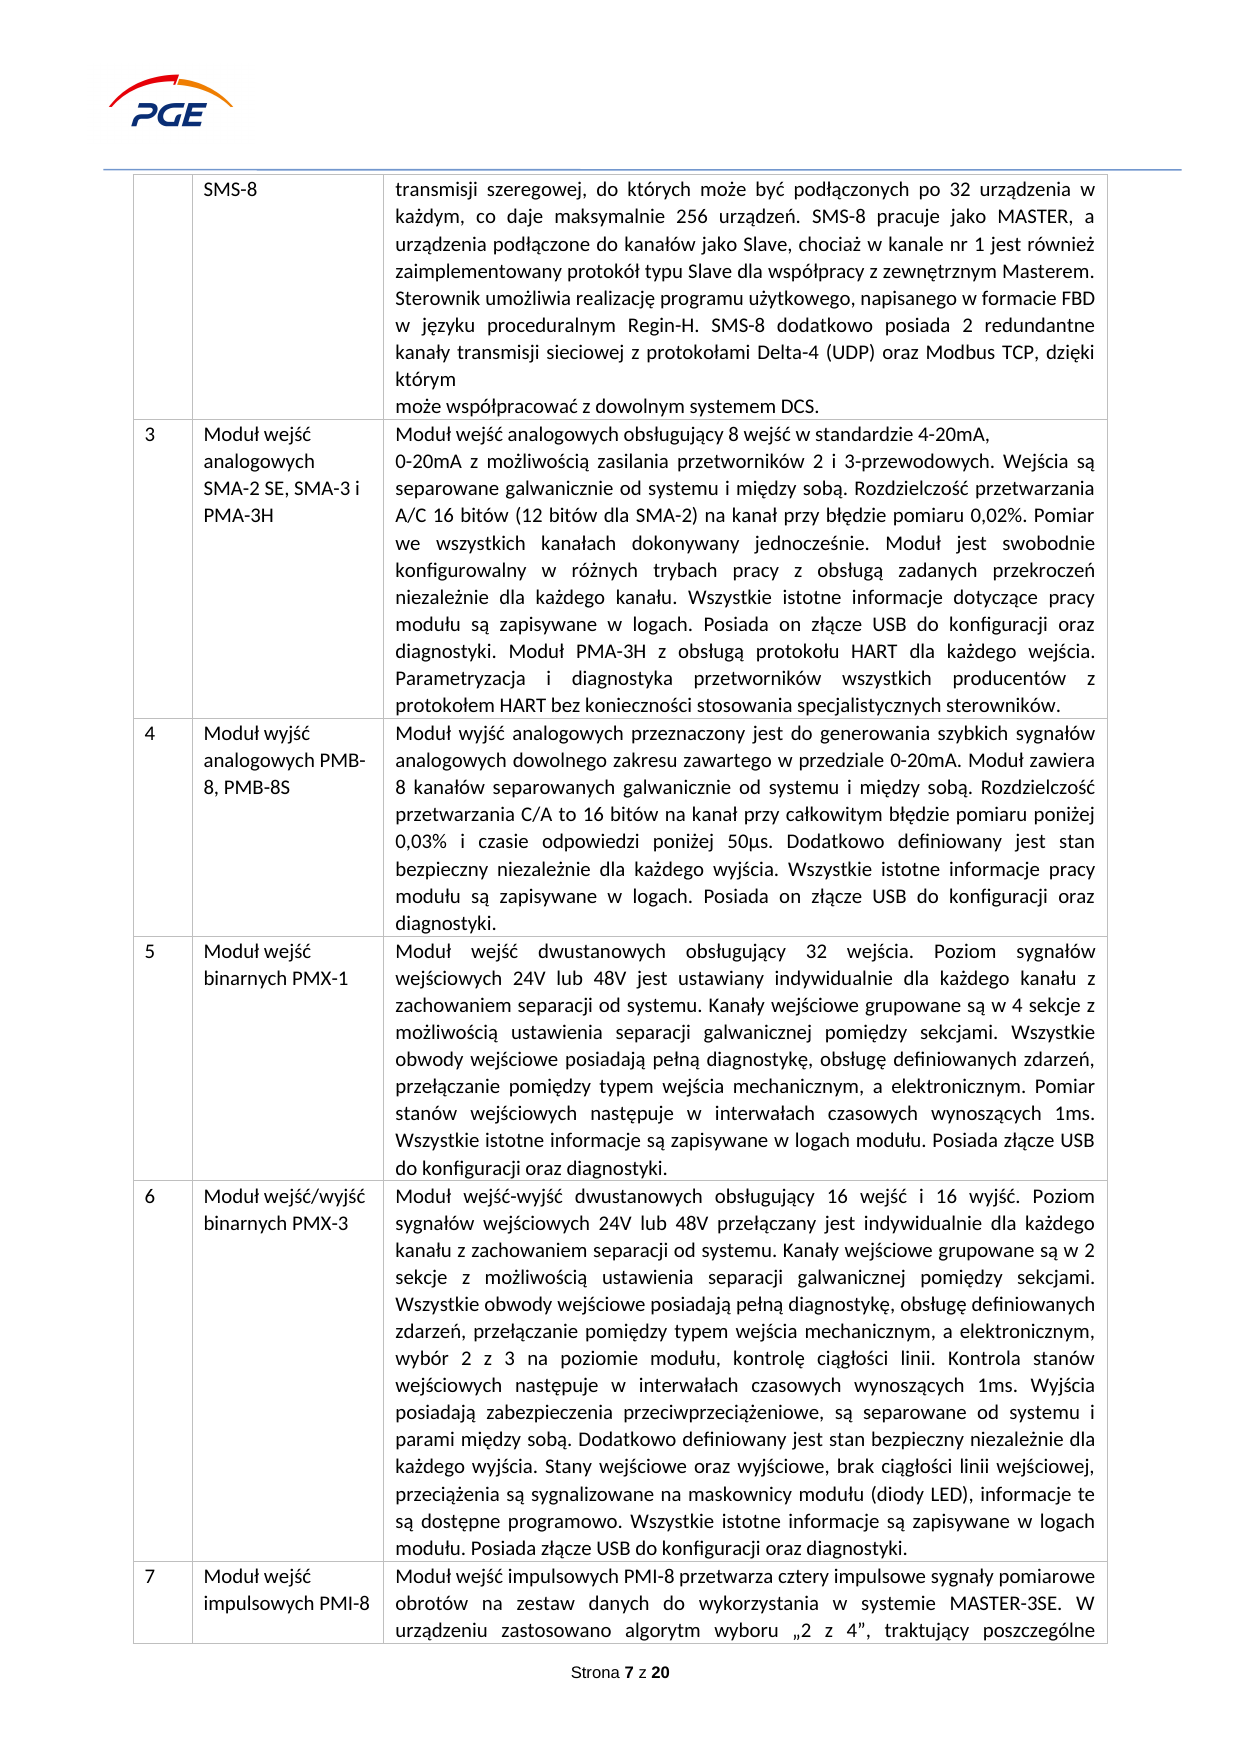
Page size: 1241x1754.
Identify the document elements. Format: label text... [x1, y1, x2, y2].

table_cell Moduł wejść-wyjść dwustanowych obsługujący 16 wejść i 16 wyjść. Poziom sygnałów wejściowych 24V lub 48V przełączany jest indywidualnie dla każdego kanału z zachowaniem separacji od systemu. Kanały wejściowe grupowane są w 2 sekcje z możliwością ustawienia separacji galwanicznej pomiędzy sekcjami. Wszystkie obwody wejściowe posiadają pełną diagnostykę, obsługę definiowanych zdarzeń, przełączanie pomiędzy typem wejścia mechanicznym, a elektronicznym, wybór 2 z 3 na poziomie modułu, kontrolę ciągłości linii. Kontrola stanów wejściowych następuje w interwałach czasowych wynoszących 1ms. Wyjścia posiadają zabezpieczenia przeciwprzeciążeniowe, są separowane od systemu i parami między sobą. Dodatkowo definiowany jest stan bezpieczny niezależnie dla każdego wyjścia. Stany wejściowe oraz wyjściowe, brak ciągłości linii wejściowej, przeciążenia są sygnalizowane na maskownicy modułu (diody LED), informacje te są dostępne programowo. Wszystkie istotne informacje są zapisywane w logach modułu. Posiada złącze USB do konfiguracji oraz diagnostyki. [384, 1181, 1107, 1561]
table_cell Moduł wejść analogowych SMA-2 SE, SMA-3 i PMA-3H [193, 420, 383, 718]
table_cell Moduł wejść/wyjść binarnych PMX-3 [193, 1181, 383, 1561]
table_cell Moduł wejść dwustanowych obsługujący 32 wejścia. Poziom sygnałów wejściowych 24V lub 48V jest ustawiany indywidualnie dla każdego kanału z zachowaniem separacji od systemu. Kanały wejściowe grupowane są w 4 sekcje z możliwością ustawienia separacji galwanicznej pomiędzy sekcjami. Wszystkie obwody wejściowe posiadają pełną diagnostykę, obsługę definiowanych zdarzeń, przełączanie pomiędzy typem wejścia mechanicznym, a elektronicznym. Pomiar stanów wejściowych następuje w interwałach czasowych wynoszących 1ms. Wszystkie istotne informacje są zapisywane w logach modułu. Posiada złącze USB do konfiguracji oraz diagnostyki. [384, 937, 1107, 1180]
table_cell 5 [134, 937, 192, 1180]
picture [87, 63, 255, 144]
table_cell 4 [134, 719, 192, 936]
table_cell Moduł wyjść analogowych przeznaczony jest do generowania szybkich sygnałów analogowych dowolnego zakresu zawartego w przedziale 0-20mA. Moduł zawiera 8 kanałów separowanych galwanicznie od systemu i między sobą. Rozdzielczość przetwarzania C/A to 16 bitów na kanał przy całkowitym błędzie pomiaru poniżej 0,03% i czasie odpowiedzi poniżej 50μs. Dodatkowo definiowany jest stan bezpieczny niezależnie dla każdego wyjścia. Wszystkie istotne informacje pracy modułu są zapisywane w logach. Posiada on złącze USB do konfiguracji oraz diagnostyki. [384, 719, 1107, 936]
table_cell Moduł wyjść analogowych PMB-8, PMB-8S [193, 719, 383, 936]
table_cell 7 [134, 1562, 192, 1643]
table_cell Moduł wejść binarnych PMX-1 [193, 937, 383, 1180]
table_cell Moduł wejść impulsowych PMI-8 [193, 1562, 383, 1643]
table_cell 3 [134, 420, 192, 718]
table_cell 2 [134, 175, 192, 419]
table_cell Moduł wejść analogowych obsługujący 8 wejść w standardzie 4-20mA, 0-20mA z możliwością zasilania przetworników 2 i 3-przewodowych. Wejścia są separowane galwanicznie od systemu i między sobą. Rozdzielczość przetwarzania A/C 16 bitów (12 bitów dla SMA-2) na kanał przy błędzie pomiaru 0,02%. Pomiar we wszystkich kanałach dokonywany jednocześnie. Moduł jest swobodnie konfigurowalny w różnych trybach pracy z obsługą zadanych przekroczeń niezależnie dla każdego kanału. Wszystkie istotne informacje dotyczące pracy modułu są zapisywane w logach. Posiada on złącze USB do konfiguracji oraz diagnostyki. Moduł PMA-3H z obsługą protokołu HART dla każdego wejścia. Parametryzacja i diagnostyka przetworników wszystkich producentów z protokołem HART bez konieczności stosowania specjalistycznych sterowników. [384, 420, 1107, 718]
table_cell Opcjonalny moduł komunikacyjny SMS-8 [193, 175, 383, 419]
table_cell 6 [134, 1181, 192, 1561]
